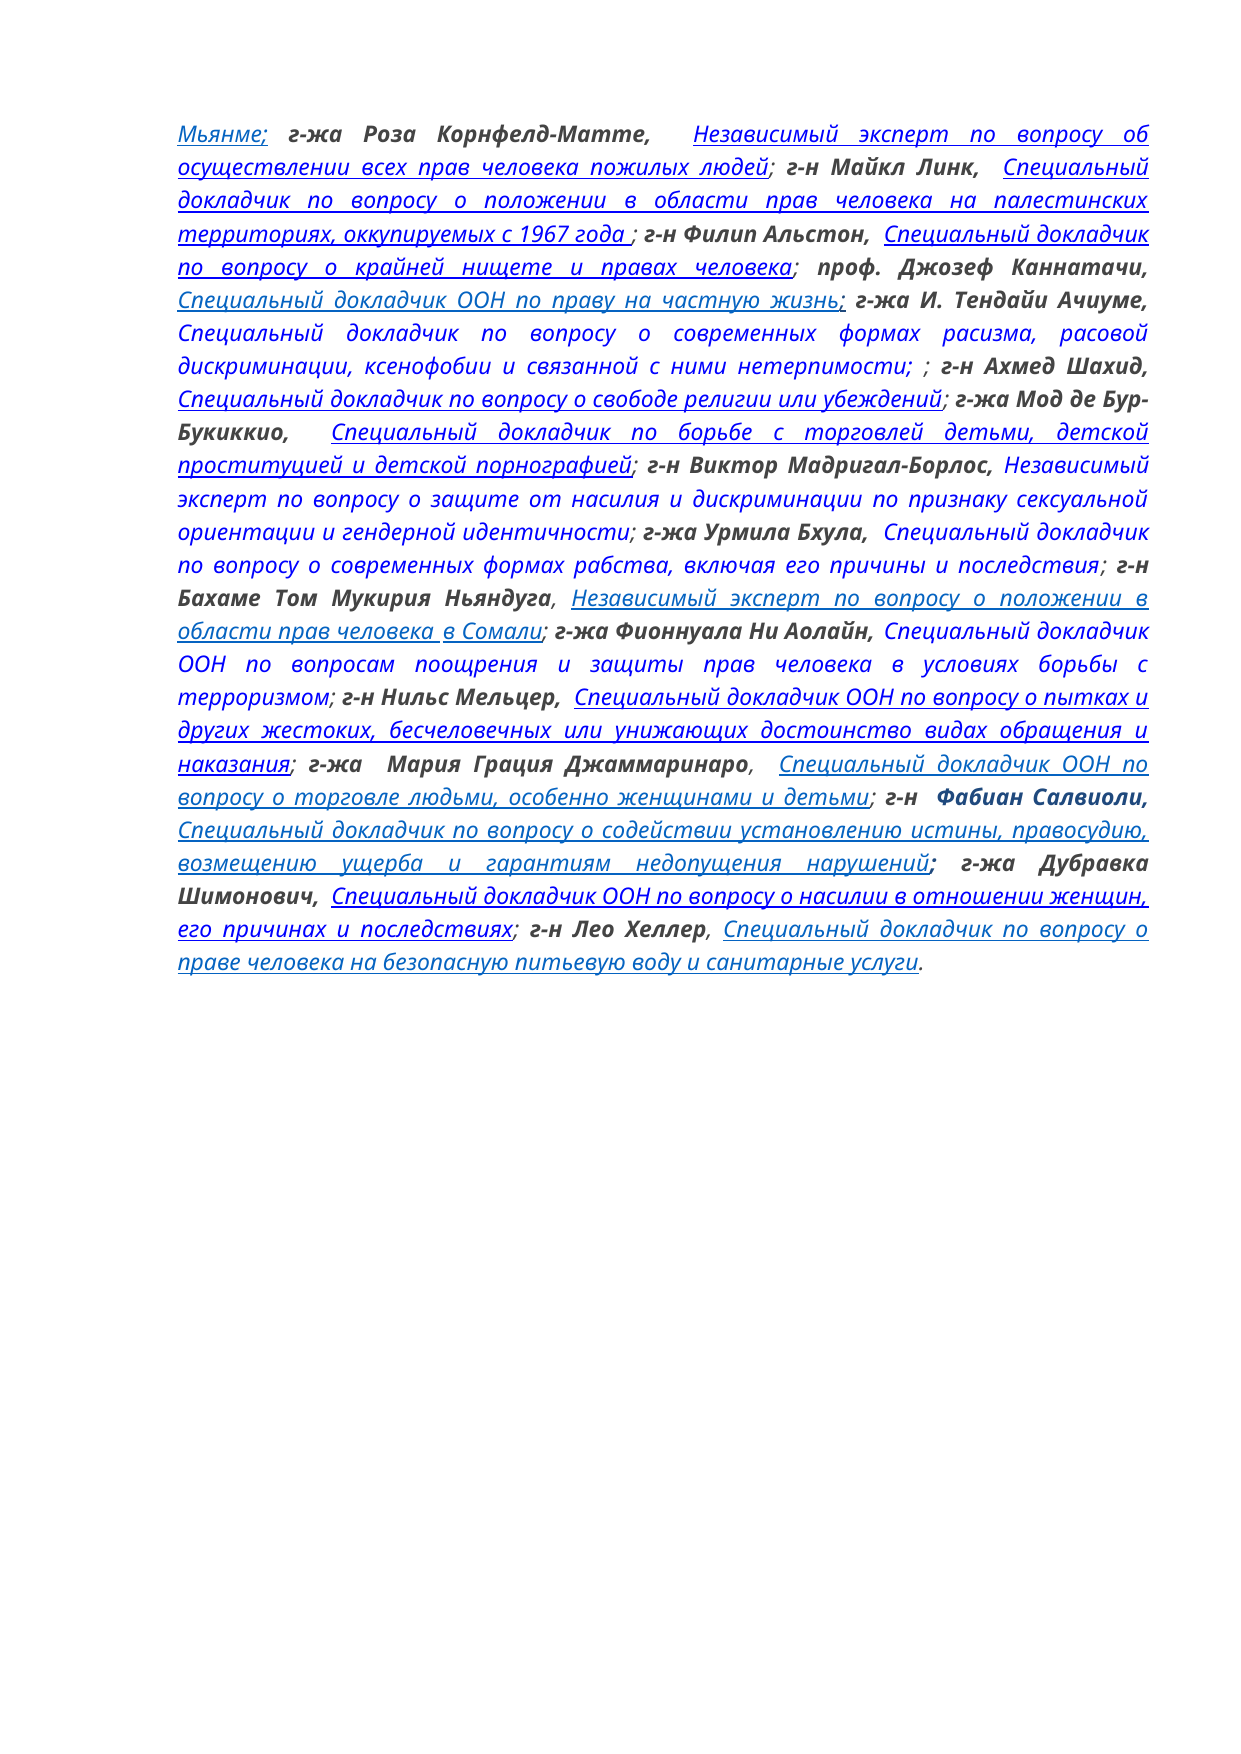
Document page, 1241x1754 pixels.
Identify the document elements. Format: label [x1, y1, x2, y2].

text [177, 118, 1152, 977]
